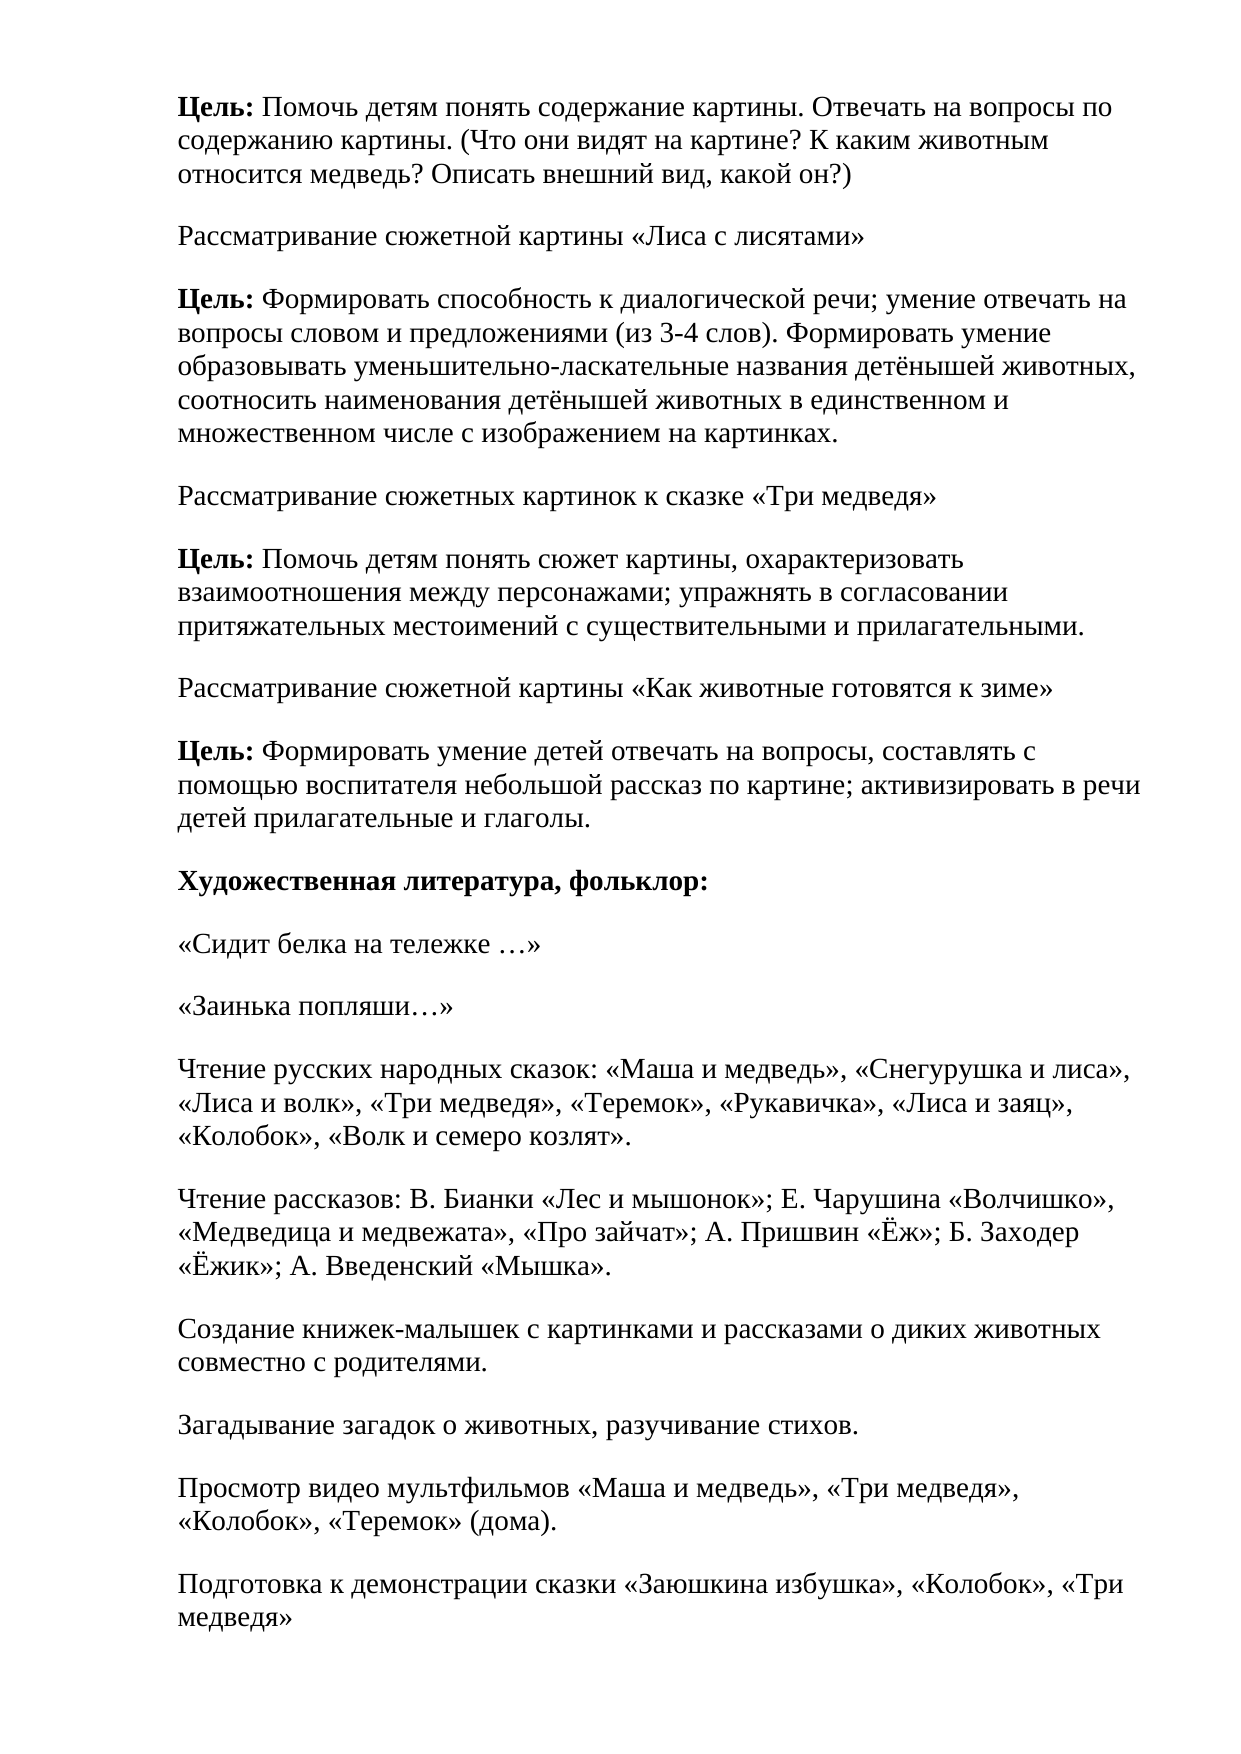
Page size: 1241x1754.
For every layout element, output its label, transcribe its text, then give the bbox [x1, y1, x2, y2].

text Рассматривание сюжетных картинок к сказке «Три медведя» [177, 478, 1152, 512]
text Подготовка к демонстрации сказки «Заюшкина избушка», «Колобок», «Три медведя» [177, 1566, 1152, 1633]
text «Заинька попляши…» [177, 988, 1152, 1022]
text Загадывание загадок о животных, разучивание стихов. [177, 1407, 1152, 1441]
text Просмотр видео мультфильмов «Маша и медведь», «Три медведя», «Колобок», «Теремок» (дома). [177, 1470, 1152, 1537]
text «Сидит белка на тележке …» [177, 926, 1152, 959]
text Чтение русских народных сказок: «Маша и медведь», «Снегурушка и лиса», «Лиса и волк», «Три медведя», «Теремок», «Рукавичка», «Лиса и заяц», «Колобок», «Волк и семеро козлят». [177, 1051, 1152, 1152]
text Цель: Помочь детям понять сюжет картины, охарактеризовать взаимоотношения между персонажами; упражнять в согласовании притяжательных местоимений с существительными и прилагательными. [177, 541, 1152, 641]
text Чтение рассказов: В. Бианки «Лес и мышонок»; Е. Чарушина «Волчишко», «Медведица и медвежата», «Про зайчат»; А. Пришвин «Ёж»; Б. Заходер «Ёжик»; А. Введенский «Мышка». [177, 1181, 1152, 1282]
text Художественная литература, фольклор: [177, 863, 1152, 897]
text Цель: Формировать способность к диалогической речи; умение отвечать на вопросы словом и предложениями (из 3-4 слов). Формировать умение образовывать уменьшительно-ласкательные названия детёнышей животных, соотносить наименования детёнышей животных в единственном и множественном числе с изображением на картинках. [177, 281, 1152, 449]
text Рассматривание сюжетной картины «Как животные готовятся к зиме» [177, 671, 1152, 704]
text Создание книжек-малышек с картинками и рассказами о диких животных совместно с родителями. [177, 1311, 1152, 1378]
text Цель: Формировать умение детей отвечать на вопросы, составлять с помощью воспитателя небольшой рассказ по картине; активизировать в речи детей прилагательные и глаголы. [177, 733, 1152, 834]
text Цель: Помочь детям понять содержание картины. Отвечать на вопросы по содержанию картины. (Что они видят на картине? К каким животным относится медведь? Описать внешний вид, какой он?) [177, 89, 1152, 189]
text Рассматривание сюжетной картины «Лиса с лисятами» [177, 218, 1152, 252]
